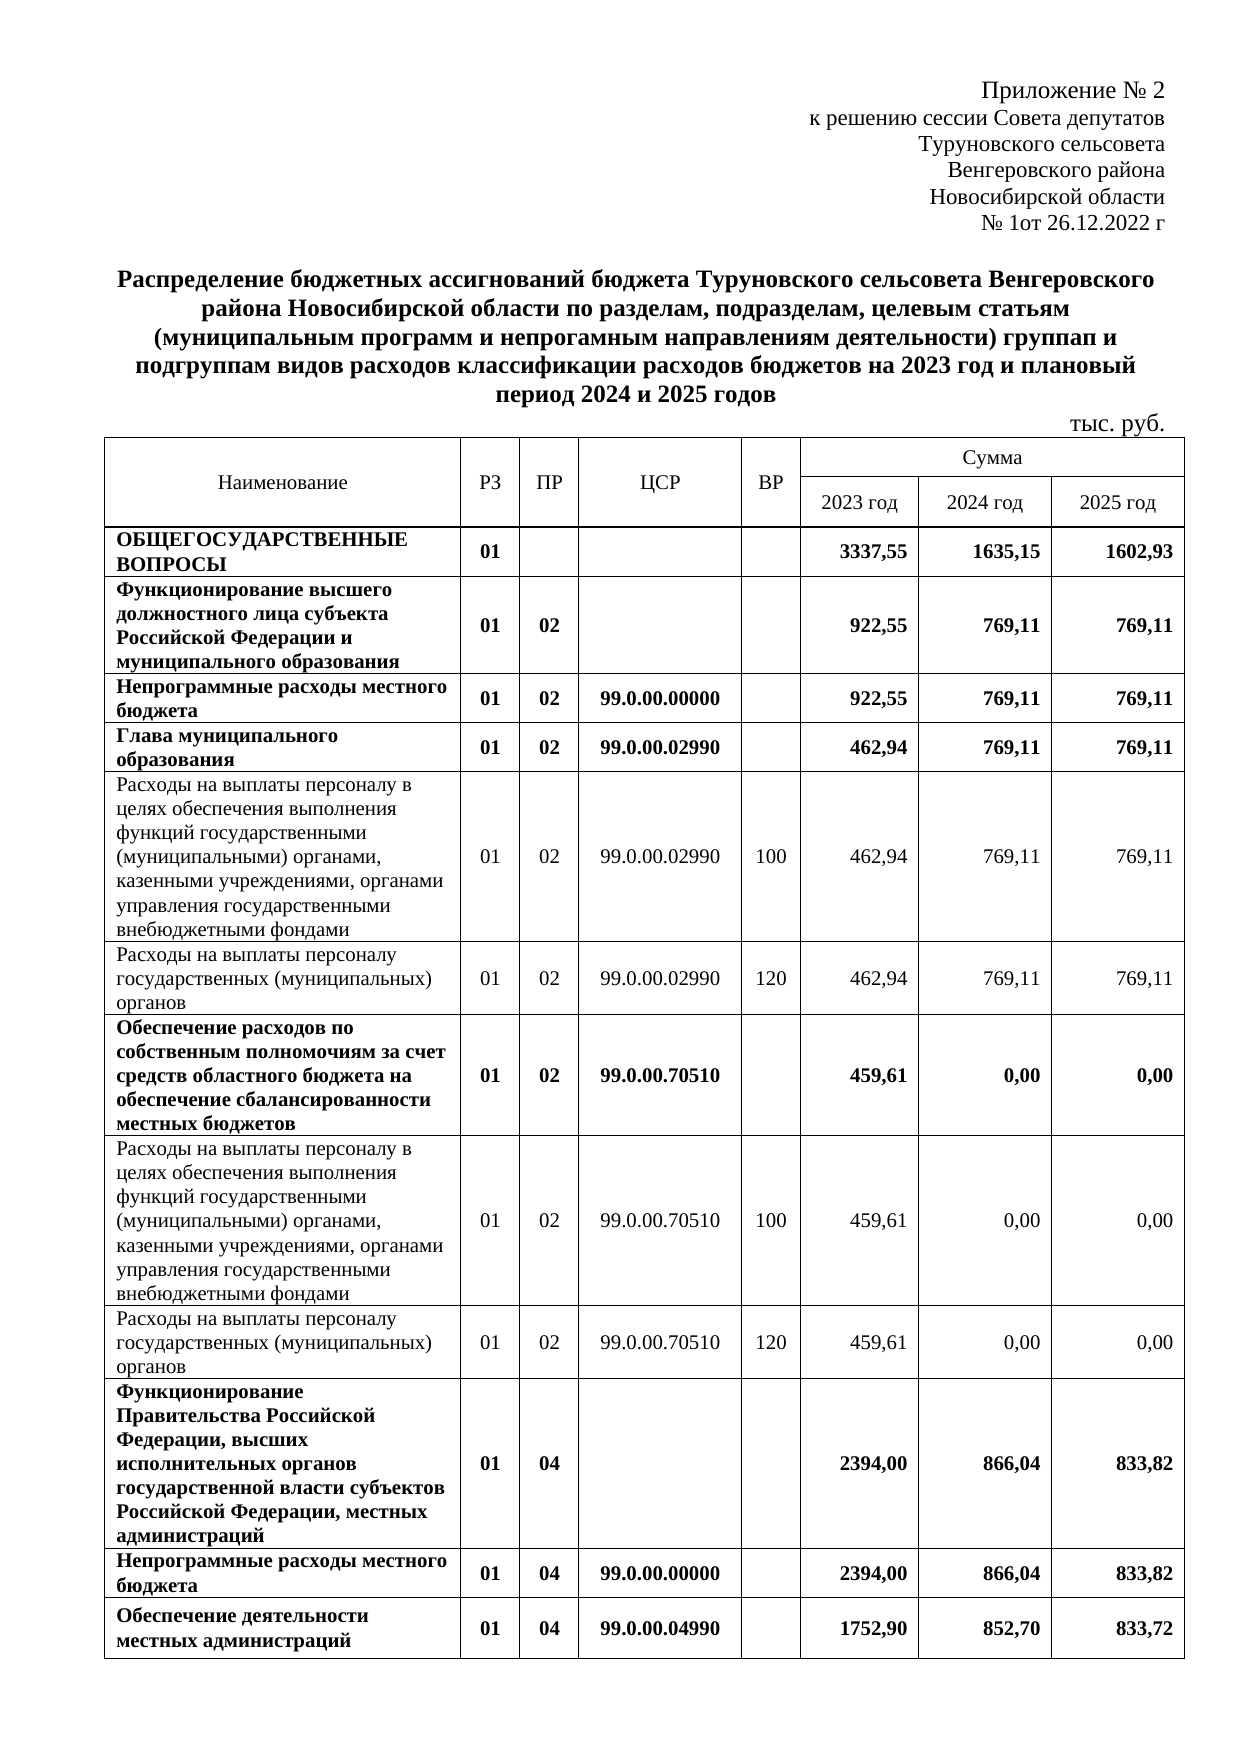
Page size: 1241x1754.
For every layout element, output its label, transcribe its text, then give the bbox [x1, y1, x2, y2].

table_cell 01 [461, 772, 519, 941]
table_cell 99.0.00.70510 [579, 1306, 741, 1378]
text Венгеровского района [106, 156, 1165, 183]
table_cell 01 [461, 1136, 519, 1305]
table_cell 462,94 [801, 772, 918, 941]
table_cell [742, 1549, 800, 1597]
table_cell 02 [520, 1306, 578, 1378]
table_cell 0,00 [1052, 1136, 1184, 1305]
table_cell 02 [520, 942, 578, 1014]
table_cell Расходы на выплаты персоналу государственных (муниципальных) органов [105, 1306, 460, 1378]
table_cell 99.0.00.00000 [579, 674, 741, 722]
table_cell [520, 528, 578, 576]
table_cell 0,00 [1052, 1015, 1184, 1135]
table_cell 99.0.00.02990 [579, 942, 741, 1014]
text Распределение бюджетных ассигнований бюджета Туруновского сельсовета Венгеровского района Новосибирской области по разделам, подразделам, целевым статьям (муниципальным программ и непрогамным направлениям деятельности) группап и подгруппам видов расходов классификации расходов бюджетов на 2023 год и плановый период 2024 и 2025 годов [106, 264, 1165, 408]
table_header РЗ [461, 438, 519, 526]
table_cell [742, 1015, 800, 1135]
table_cell 99.0.00.02990 [579, 772, 741, 941]
table_header ЦСР [579, 438, 741, 526]
table_cell 99.0.00.04990 [579, 1598, 741, 1657]
text к решению сессии Совета депутатов [106, 104, 1165, 130]
table_cell 0,00 [919, 1015, 1051, 1135]
table_cell [579, 577, 741, 673]
table_cell 01 [461, 942, 519, 1014]
table_cell [742, 1598, 800, 1657]
table_cell 1752,90 [801, 1598, 918, 1657]
table_cell 01 [461, 1379, 519, 1547]
text Приложение № 2 [106, 75, 1165, 104]
table_cell 0,00 [919, 1136, 1051, 1305]
table_header ВР [742, 438, 800, 526]
table_cell [742, 528, 800, 576]
table_cell 769,11 [919, 577, 1051, 673]
table_cell 02 [520, 1015, 578, 1135]
table_cell 922,55 [801, 674, 918, 722]
table_header Сумма [801, 438, 1184, 476]
table_cell 1635,15 [919, 528, 1051, 576]
table_cell 769,11 [1052, 942, 1184, 1014]
table_cell 1602,93 [1052, 528, 1184, 576]
table_cell 769,11 [919, 772, 1051, 941]
table_cell 120 [742, 1306, 800, 1378]
table_cell 04 [520, 1598, 578, 1657]
table_cell Непрограммные расходы местного бюджета [105, 674, 460, 722]
table_cell [742, 674, 800, 722]
table_cell 922,55 [801, 577, 918, 673]
table_cell Расходы на выплаты персоналу государственных (муниципальных) органов [105, 942, 460, 1014]
table_cell 99.0.00.70510 [579, 1015, 741, 1135]
table_cell 2025 год [1052, 477, 1184, 526]
table_cell [579, 1379, 741, 1547]
table_cell 866,04 [919, 1379, 1051, 1547]
table_cell 01 [461, 1306, 519, 1378]
table_cell 769,11 [1052, 674, 1184, 722]
table_cell 852,70 [919, 1598, 1051, 1657]
table_cell 02 [520, 674, 578, 722]
table_cell 0,00 [1052, 1306, 1184, 1378]
table_cell 0,00 [919, 1306, 1051, 1378]
table_cell [742, 1379, 800, 1547]
table_cell 02 [520, 723, 578, 771]
table_cell 01 [461, 1598, 519, 1657]
table_cell 769,11 [1052, 723, 1184, 771]
table_cell 04 [520, 1379, 578, 1547]
text Туруновского сельсовета [106, 130, 1165, 156]
table_cell 01 [461, 1015, 519, 1135]
table_cell 462,94 [801, 942, 918, 1014]
table_header Наименование [105, 438, 460, 526]
table_cell 3337,55 [801, 528, 918, 576]
table_cell 462,94 [801, 723, 918, 771]
table_cell 459,61 [801, 1015, 918, 1135]
table_cell 99.0.00.00000 [579, 1549, 741, 1597]
table_cell Глава муниципального образования [105, 723, 460, 771]
table_cell [742, 723, 800, 771]
table_cell 2394,00 [801, 1379, 918, 1547]
table_cell 01 [461, 1549, 519, 1597]
table_cell 769,11 [919, 674, 1051, 722]
text Новосибирской области [106, 183, 1165, 209]
table_cell 769,11 [1052, 772, 1184, 941]
table_cell 833,82 [1052, 1379, 1184, 1547]
text тыс. руб. [106, 408, 1165, 437]
table_cell Непрограммные расходы местного бюджета [105, 1549, 460, 1597]
table_cell 2394,00 [801, 1549, 918, 1597]
table_cell Функционирование высшего должностного лица субъекта Российской Федерации и муниципального образования [105, 577, 460, 673]
table_cell 01 [461, 674, 519, 722]
table_cell 99.0.00.02990 [579, 723, 741, 771]
table_cell 02 [520, 577, 578, 673]
table_cell 02 [520, 1136, 578, 1305]
table_cell 04 [520, 1549, 578, 1597]
table_cell Функционирование Правительства Российской Федерации, высших исполнительных органов государственной власти субъектов Российской Федерации, местных администраций [105, 1379, 460, 1547]
table_cell 2023 год [801, 477, 918, 526]
table_cell 99.0.00.70510 [579, 1136, 741, 1305]
table_cell 120 [742, 942, 800, 1014]
table_cell 01 [461, 723, 519, 771]
table_cell 100 [742, 1136, 800, 1305]
table_cell Обеспечение расходов по собственным полномочиям за счет средств областного бюджета на обеспечение сбалансированности местных бюджетов [105, 1015, 460, 1135]
table_cell 769,11 [919, 723, 1051, 771]
table_cell [742, 577, 800, 673]
table_header ПР [520, 438, 578, 526]
table_cell 866,04 [919, 1549, 1051, 1597]
table_cell 769,11 [1052, 577, 1184, 673]
table_cell 01 [461, 528, 519, 576]
table_cell [579, 528, 741, 576]
table_cell 100 [742, 772, 800, 941]
table_cell 833,72 [1052, 1598, 1184, 1657]
table_cell 459,61 [801, 1136, 918, 1305]
table_cell 01 [461, 577, 519, 673]
table_cell ОБЩЕГОСУДАРСТВЕННЫЕ ВОПРОСЫ [105, 528, 460, 576]
table_cell 2024 год [919, 477, 1051, 526]
text № 1от 26.12.2022 г [696, 209, 1165, 236]
table_cell 769,11 [919, 942, 1051, 1014]
table_cell 459,61 [801, 1306, 918, 1378]
table_cell 02 [520, 772, 578, 941]
table_cell Обеспечение деятельности местных администраций [105, 1598, 460, 1657]
table_cell 833,82 [1052, 1549, 1184, 1597]
